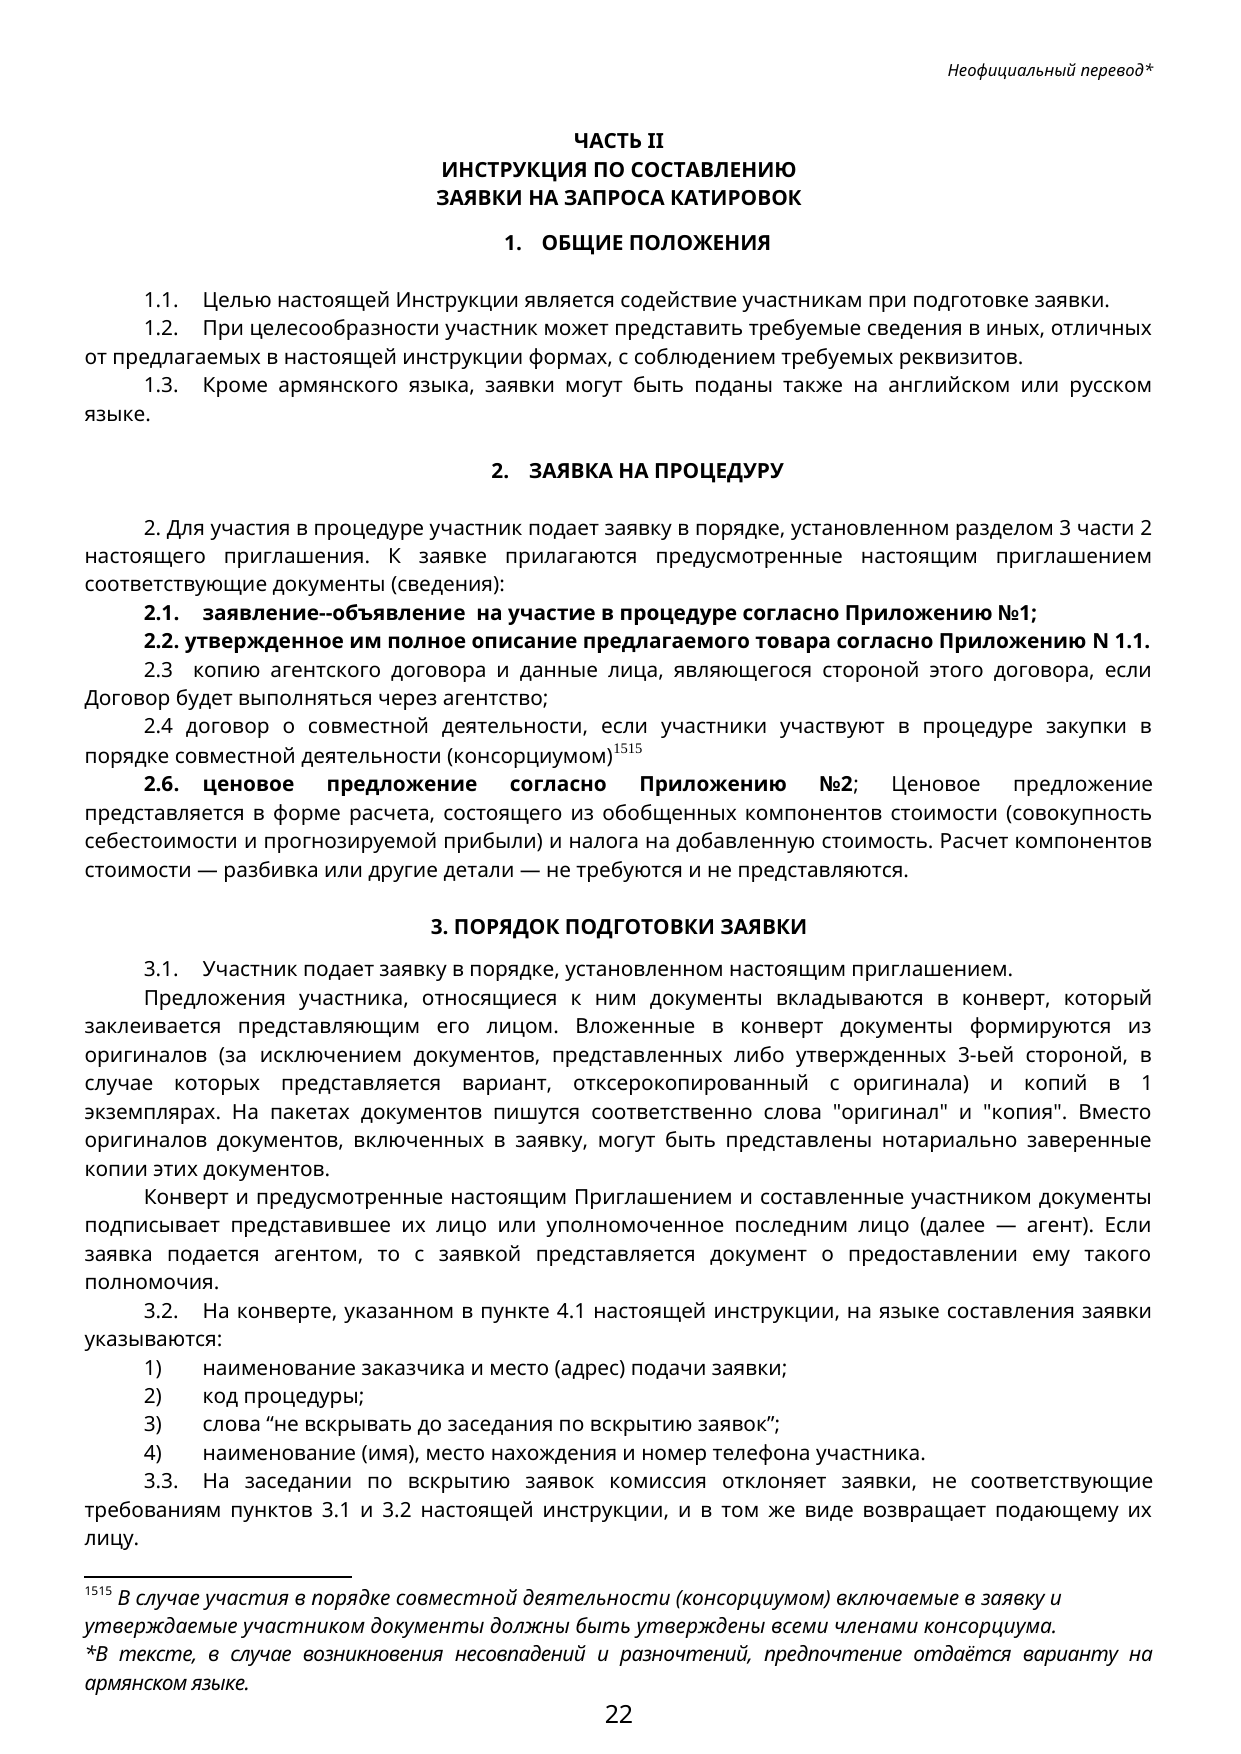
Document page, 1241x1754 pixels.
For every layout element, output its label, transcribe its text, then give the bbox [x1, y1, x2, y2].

text 4) наименование (имя), место нахождения и номер телефона участника. [84, 1438, 1153, 1466]
text ЗАЯВКИ НА ЗАПРОСА КАТИРОВОК [84, 183, 1153, 212]
text 1.2. При целесообразности участник может представить требуемые сведения в иных, отличных от предлагаемых в настоящей инструкции формах, с соблюдением требуемых реквизитов. [84, 313, 1153, 370]
text 1.1. Целью настоящей Инструкции является содействие участникам при подготовке заявки. [84, 285, 1153, 313]
text 1.3. Кроме армянского языка, заявки могут быть поданы также на английском или русском языке. [84, 370, 1153, 427]
text 1) наименование заказчика и место (адрес) подачи заявки; [84, 1353, 1153, 1381]
text 2.1. заявление--объявлениe на участие в процедуре согласно Приложению №1; [84, 598, 1153, 626]
text 2.6. ценовое предложение согласно Приложению №2; Ценовое предложение представляется в форме расчета, состоящего из обобщенных компонентов стоимости (совокупность себестоимости и прогнозируемой прибыли) и налога на добавленную стоимость. Расчет компонентов стоимости — разбивка или другие детали — не требуются и не представляются. [84, 769, 1153, 883]
text 3. ПОРЯДОК ПОДГОТОВКИ ЗАЯВКИ [84, 912, 1153, 940]
list ЗАЯВКА НА ПРОЦЕДУРУ [122, 456, 1153, 484]
text 3.3. На заседании по вскрытию заявок комиссия отклоняет заявки, не соответствующие требованиям пунктов 3.1 и 3.2 настоящей инструкции, и в том же виде возвращает подающему их лицу. [84, 1466, 1153, 1552]
text Конверт и предусмотренные настоящим Приглашением и составленные участником документы подписывает представившее их лицо или уполномоченное последним лицо (далее — агент). Если заявка подается агентом, то с заявкой представляется документ о предоставлении ему такого полномочия. [84, 1182, 1153, 1296]
text Предложения участника, относящиеся к ним документы вкладываются в конверт, который заклеивается представляющим его лицом. Вложенные в конверт документы формируются из оригиналов (за исключением документов, представленных либо утвержденных 3-ьей стороной, в случае которых представляется вариант, отксерокопированный с оригинала) и копий в 1 экземплярах. На пакетах документов пишутся соответственно слова "оригинал" и "копия". Вместо оригиналов документов, включенных в заявку, могут быть представлены нотариально заверенные копии этих документов. [84, 983, 1153, 1182]
text 3.2. На конверте, указанном в пункте 4.1 настоящей инструкции, на языке составления заявки указываются: [84, 1296, 1153, 1353]
text ЧАСТЬ II [84, 126, 1153, 155]
list ОБЩИЕ ПОЛОЖЕНИЯ [122, 228, 1153, 257]
text 2.2. утвержденнoе им полное описание предлагаемого товара согласно Приложению N 1.1. [84, 626, 1153, 655]
text 2. Для участия в процедуре участник подает заявку в порядке, установленном разделом 3 части 2 настоящего приглашения. К заявке прилагаются предусмотренные настоящим приглашением соответствующие документы (сведения): [84, 513, 1153, 598]
text ИНСТРУКЦИЯ ПО СОСТАВЛЕНИЮ [84, 155, 1153, 183]
text 3) слова “не вскрывать до заседания по вскрытию заявок”; [84, 1409, 1153, 1438]
text 3.1. Участник подает заявку в порядке, установленном настоящим приглашением. [84, 954, 1153, 983]
text 2.3 копию агентского договора и данные лица, являющегося стороной этого договора, если Договор будет выполняться через агентство; [84, 655, 1153, 712]
text 2.4 договор о совместной деятельности, если участники участвуют в процедуре закупки в порядке совместной деятельности (консорциумом)15 [84, 712, 1153, 769]
text 2) код процедуры; [84, 1381, 1153, 1409]
